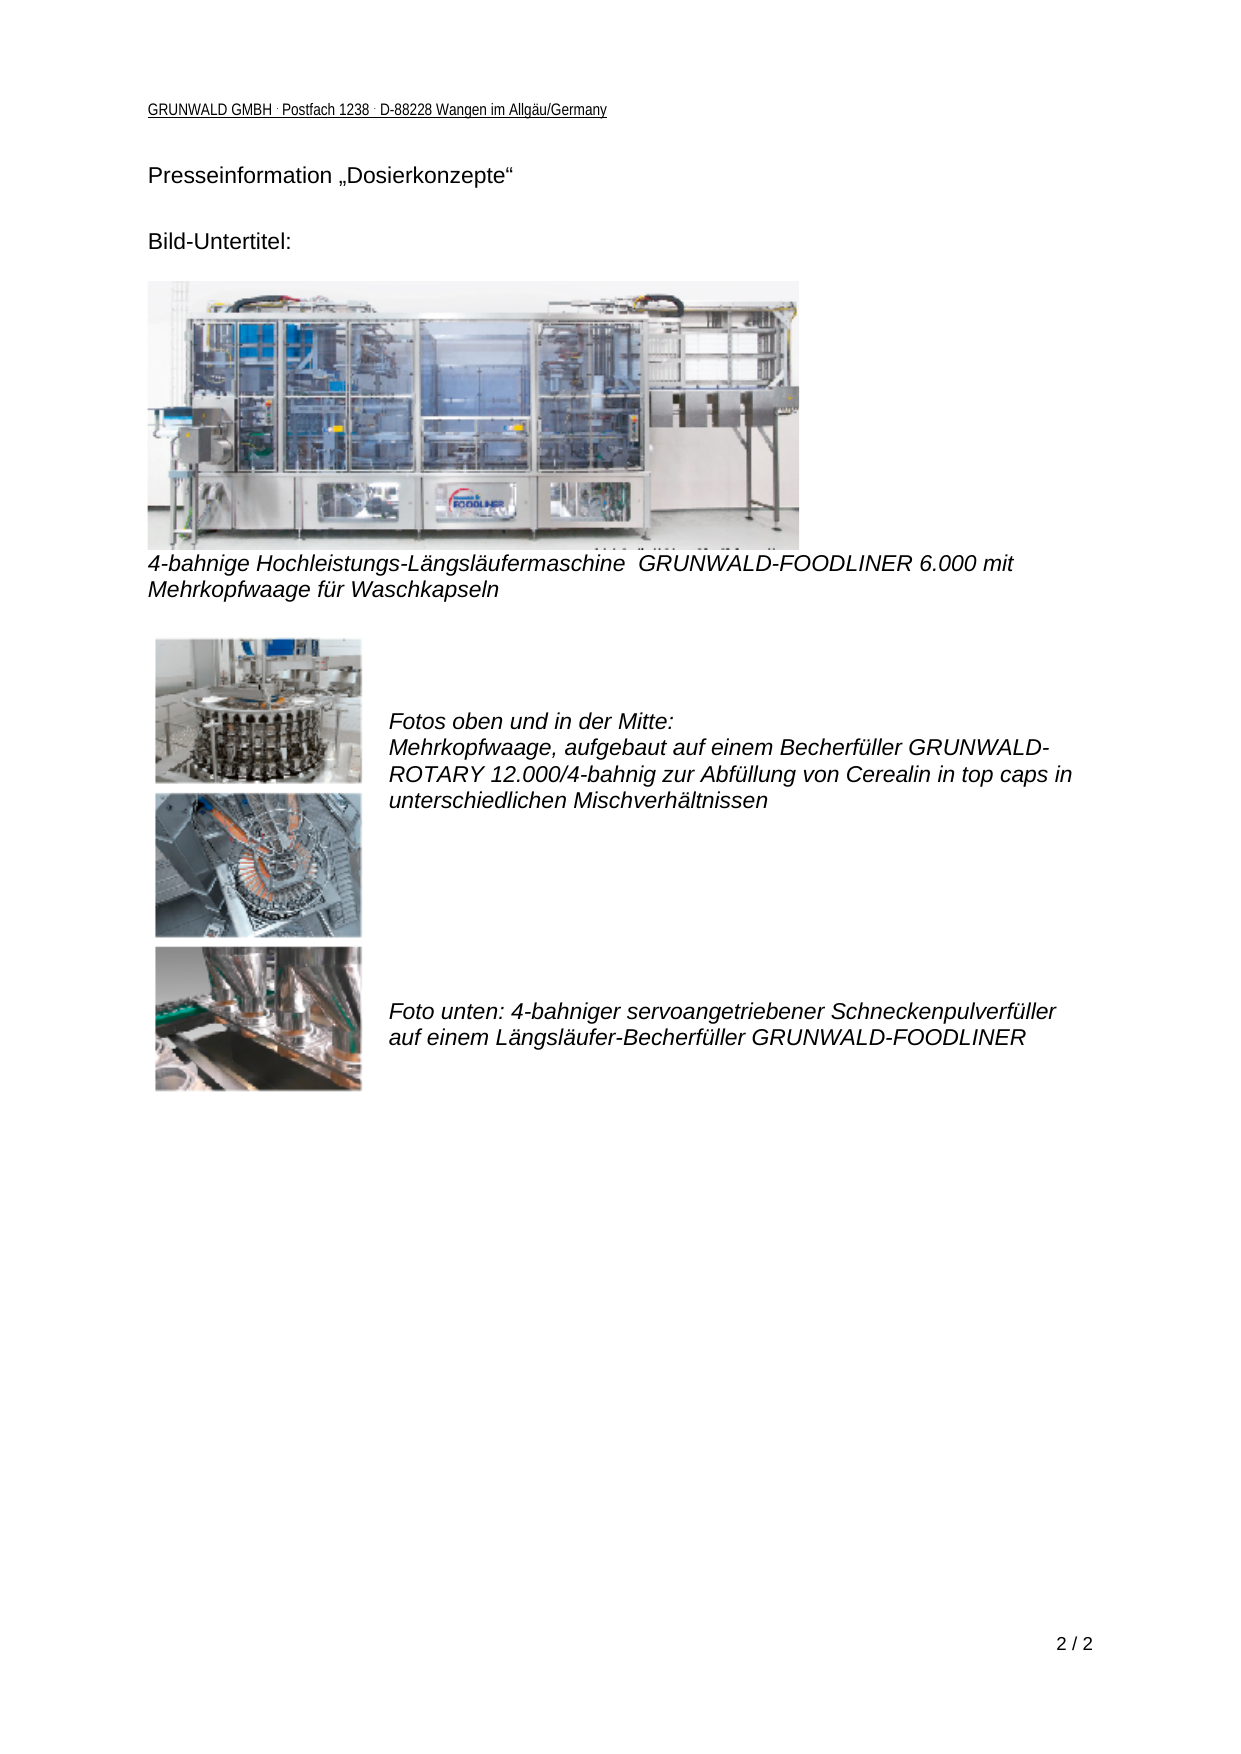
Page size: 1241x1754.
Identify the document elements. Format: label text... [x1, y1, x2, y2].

text Bild-Untertitel: [148, 228, 1093, 254]
text Foto unten: 4-bahniger servoangetriebener Schneckenpulverfüller auf einem Längsläufer-Becherfüller GRUNWALD-FOODLINER [370, 998, 1093, 1050]
text 4-bahnige Hochleistungs-Längsläufermaschine GRUNWALD-FOODLINER 6.000 mit Mehrkopfwaage für Waschkapseln [148, 550, 1093, 602]
text Mehrkopfwaage, aufgebaut auf einem Becherfüller GRUNWALD-ROTARY 12.000/4-bahnig zur Abfüllung von Cerealin in top caps in unterschiedlichen Mischverhältnissen [370, 734, 1093, 813]
picture [151, 636, 370, 1093]
picture [147, 281, 800, 550]
text Fotos oben und in der Mitte: [370, 708, 1093, 734]
